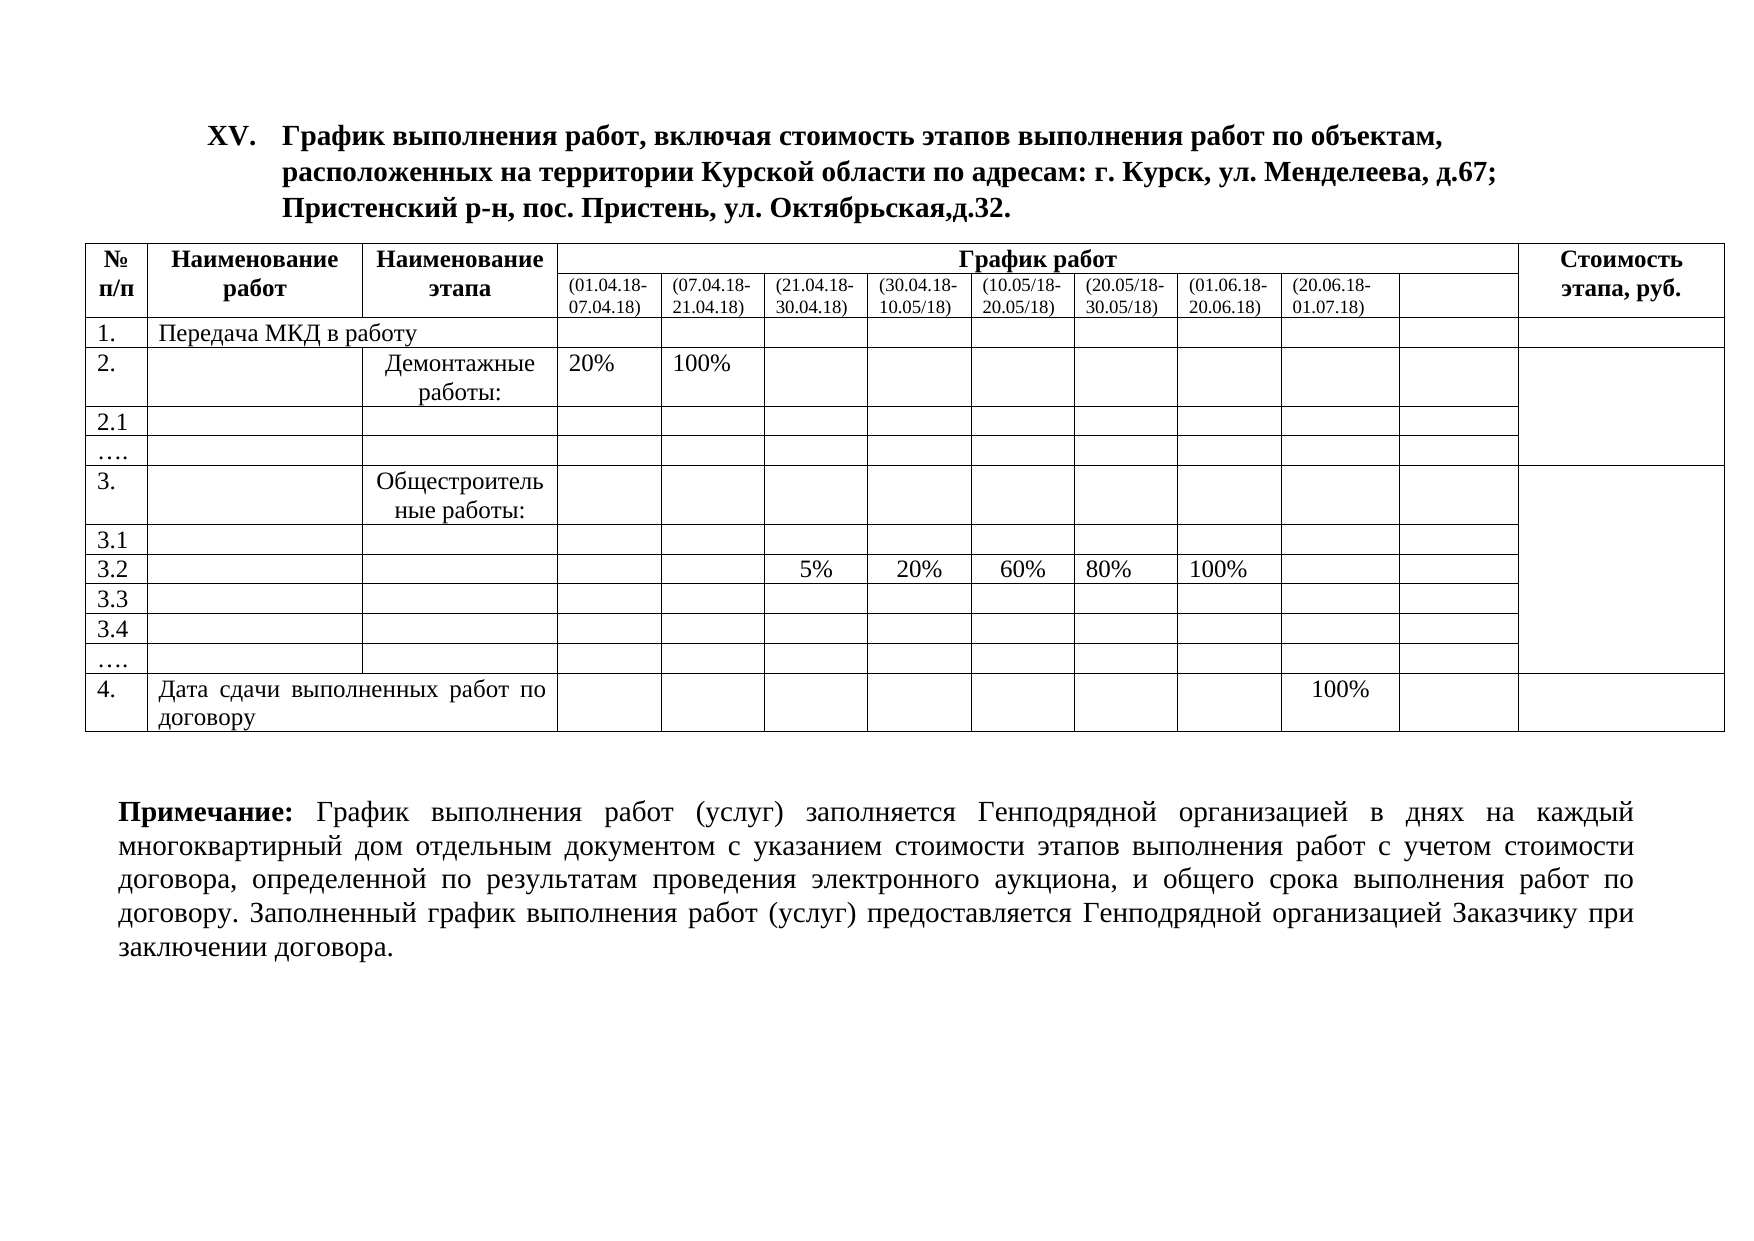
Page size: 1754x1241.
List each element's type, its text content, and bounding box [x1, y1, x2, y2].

table_cell [868, 614, 971, 643]
table_cell [1282, 614, 1399, 643]
table_cell [1075, 407, 1177, 435]
table_cell [765, 407, 867, 435]
table_cell [1400, 584, 1518, 613]
table_cell [765, 614, 867, 643]
table_cell [868, 407, 971, 435]
table_cell 1. [86, 318, 147, 347]
table_cell [1075, 318, 1177, 347]
table_cell [1178, 584, 1281, 613]
table_cell [558, 436, 661, 465]
table_header График работ [558, 244, 1518, 273]
table_cell [765, 318, 867, 347]
table_cell [765, 584, 867, 613]
table_header № п/п [86, 244, 147, 317]
table_cell [1178, 525, 1281, 553]
table_cell [765, 644, 867, 673]
table_cell [558, 584, 661, 613]
table_cell [1282, 584, 1399, 613]
table_cell [1178, 318, 1281, 347]
table_cell [972, 644, 1074, 673]
table_cell [363, 407, 557, 435]
table_cell Передача МКД в работу [148, 318, 557, 347]
table_cell [148, 436, 362, 465]
table_cell [1075, 674, 1177, 731]
table_cell [1400, 274, 1518, 317]
table_cell [868, 318, 971, 347]
table_cell [148, 466, 362, 524]
table_cell [1400, 644, 1518, 673]
table_cell [148, 348, 362, 406]
table_cell 3. [86, 466, 147, 524]
table_cell [972, 318, 1074, 347]
table_cell [1400, 525, 1518, 553]
table_cell [1178, 644, 1281, 673]
table_cell [662, 407, 764, 435]
table_cell [1282, 348, 1399, 406]
table_cell [662, 644, 764, 673]
table_cell [765, 674, 867, 731]
table_cell [868, 436, 971, 465]
table_cell [558, 674, 661, 731]
table_cell [662, 318, 764, 347]
table_cell [972, 348, 1074, 406]
table_cell [972, 584, 1074, 613]
table_cell [1075, 644, 1177, 673]
table_cell [148, 555, 362, 583]
table_cell 2. [86, 348, 147, 406]
table_cell [363, 525, 557, 553]
table_cell (20.06.18-01.07.18) [1282, 274, 1399, 317]
table_cell 100% [1178, 555, 1281, 583]
list График выполнения работ, включая стоимость этапов выполнения работ по объектам, расположенных на территории Курской области по адресам: г. Курск, ул. Менделеева, д.67; Пристенский р-н, пос. Пристень, ул. Октябрьская,д.32. [207, 118, 1636, 224]
table_cell (20.05/18-30.05/18) [1075, 274, 1177, 317]
table_cell [558, 525, 661, 553]
table_cell [868, 674, 971, 731]
table_cell [558, 555, 661, 583]
table_cell [1075, 436, 1177, 465]
table_cell [868, 466, 971, 524]
table_cell 3.2 [86, 555, 147, 583]
table_cell [1075, 466, 1177, 524]
table_cell [148, 407, 362, 435]
table_cell 80% [1075, 555, 1177, 583]
table_cell [1400, 555, 1518, 583]
table_cell [662, 436, 764, 465]
table_cell Общестроительные работы: [363, 466, 557, 524]
table_cell [868, 584, 971, 613]
table_cell [1178, 466, 1281, 524]
table_cell [662, 525, 764, 553]
table_cell [1282, 407, 1399, 435]
table_cell [1178, 674, 1281, 731]
table_cell 100% [662, 348, 764, 406]
table_cell [148, 584, 362, 613]
table_cell [1282, 555, 1399, 583]
table_cell [972, 525, 1074, 553]
table_cell [868, 525, 971, 553]
table_cell [1282, 466, 1399, 524]
table_cell 20% [558, 348, 661, 406]
table_cell [1178, 614, 1281, 643]
table_cell [765, 525, 867, 553]
table_cell [148, 614, 362, 643]
table_cell [363, 644, 557, 673]
table_cell [363, 555, 557, 583]
table_cell [1282, 318, 1399, 347]
table_cell [1400, 318, 1518, 347]
table_cell [1400, 466, 1518, 524]
table_cell [662, 466, 764, 524]
table_cell [765, 348, 867, 406]
table_cell [868, 644, 971, 673]
table_cell [363, 614, 557, 643]
table_cell [972, 614, 1074, 643]
table_cell [868, 348, 971, 406]
table_cell [1400, 407, 1518, 435]
table_cell [662, 614, 764, 643]
table_cell …. [86, 436, 147, 465]
table_cell (10.05/18-20.05/18) [972, 274, 1074, 317]
table_cell 60% [972, 555, 1074, 583]
table_cell [558, 614, 661, 643]
table_cell [1519, 318, 1724, 347]
table_cell [765, 436, 867, 465]
table_cell (30.04.18-10.05/18) [868, 274, 971, 317]
table_cell [972, 466, 1074, 524]
table_cell [1075, 525, 1177, 553]
table_cell [662, 555, 764, 583]
table_cell [1178, 407, 1281, 435]
table_cell [1400, 348, 1518, 406]
table_cell 3.1 [86, 525, 147, 553]
table_cell [972, 407, 1074, 435]
table_cell (07.04.18-21.04.18) [662, 274, 764, 317]
table_cell (01.06.18-20.06.18) [1178, 274, 1281, 317]
table_cell [363, 436, 557, 465]
table_cell (01.04.18-07.04.18) [558, 274, 661, 317]
table_cell 2.1 [86, 407, 147, 435]
table_cell [363, 584, 557, 613]
table_cell Дата сдачи выполненных работ по договору [148, 674, 557, 731]
table_cell [1178, 348, 1281, 406]
table_cell [972, 674, 1074, 731]
table_cell [1282, 436, 1399, 465]
table_cell 3.3 [86, 584, 147, 613]
table_cell [765, 466, 867, 524]
table_cell [148, 644, 362, 673]
table_cell [1282, 525, 1399, 553]
table_cell Демонтажные работы: [363, 348, 557, 406]
table_cell …. [86, 644, 147, 673]
table_cell [972, 436, 1074, 465]
table_cell [1400, 436, 1518, 465]
table_cell [558, 466, 661, 524]
table_cell [1075, 614, 1177, 643]
list Примечание: График выполнения работ (услуг) заполняется Генподрядной организацией в днях на каждый многоквартирный дом отдельным документом с указанием стоимости этапов выполнения работ с учетом стоимости договора, определенной по результатам проведения электронного аукциона, и общего срока выполнения работ по договору. Заполненный график выполнения работ (услуг) предоставляется Генподрядной организацией Заказчику при заключении договора. [118, 794, 1636, 962]
table_cell [558, 644, 661, 673]
table_cell [1178, 436, 1281, 465]
table_cell [1075, 348, 1177, 406]
table_cell 3.4 [86, 614, 147, 643]
table_cell 100% [1282, 674, 1399, 731]
table_header Стоимость этапа, руб. [1519, 244, 1724, 317]
table_cell [662, 584, 764, 613]
table_cell [558, 407, 661, 435]
table_cell [1519, 674, 1724, 731]
table_cell [1400, 614, 1518, 643]
table_cell [1400, 674, 1518, 731]
table_cell [1519, 466, 1724, 673]
table_cell [1075, 584, 1177, 613]
table_cell 20% [868, 555, 971, 583]
table_cell [1519, 348, 1724, 465]
table_cell [148, 525, 362, 553]
table_cell 5% [765, 555, 867, 583]
table_header Наименование работ [148, 244, 362, 317]
table_cell [662, 674, 764, 731]
table_cell 4. [86, 674, 147, 731]
table_cell [558, 318, 661, 347]
table_cell (21.04.18-30.04.18) [765, 274, 867, 317]
table_header Наименование этапа [363, 244, 557, 317]
table_cell [1282, 644, 1399, 673]
